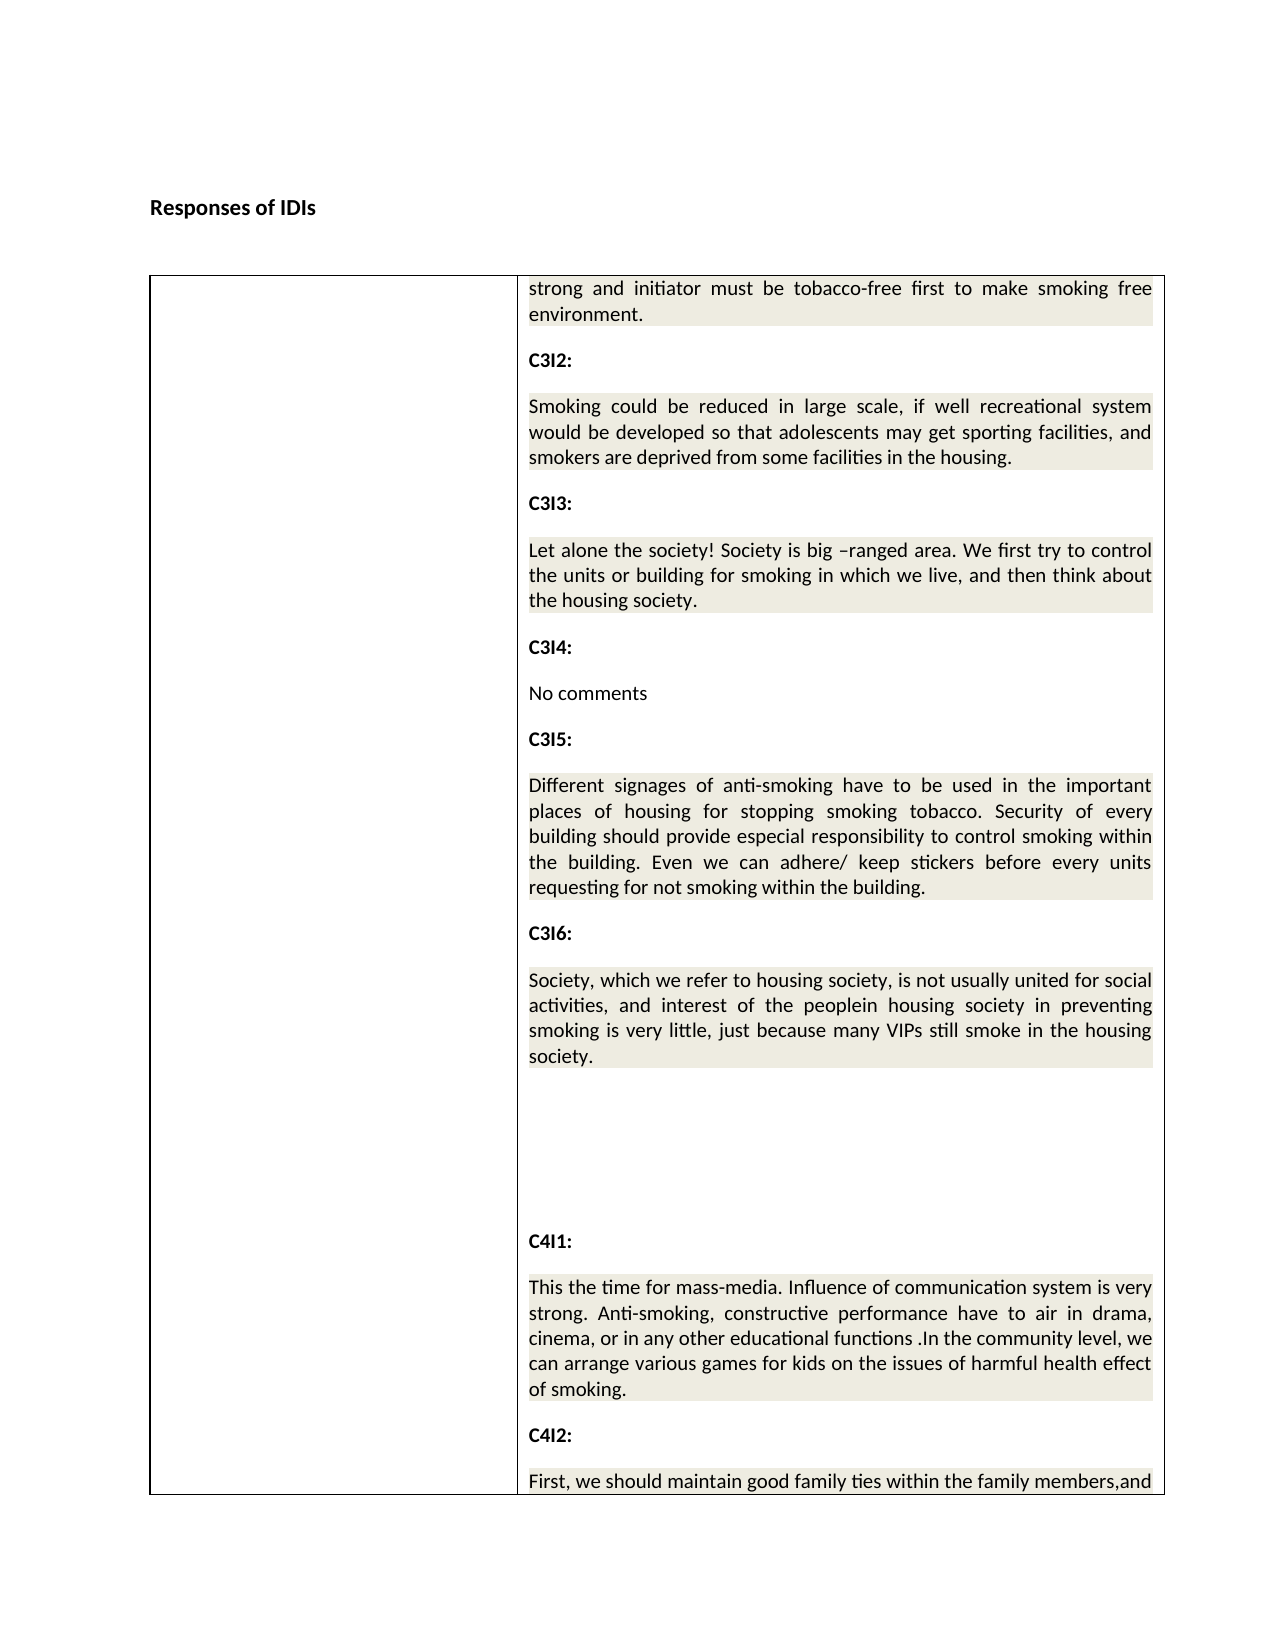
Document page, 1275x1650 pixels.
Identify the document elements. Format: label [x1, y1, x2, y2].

table_cell [518, 276, 1164, 1494]
table_cell [151, 276, 517, 1494]
